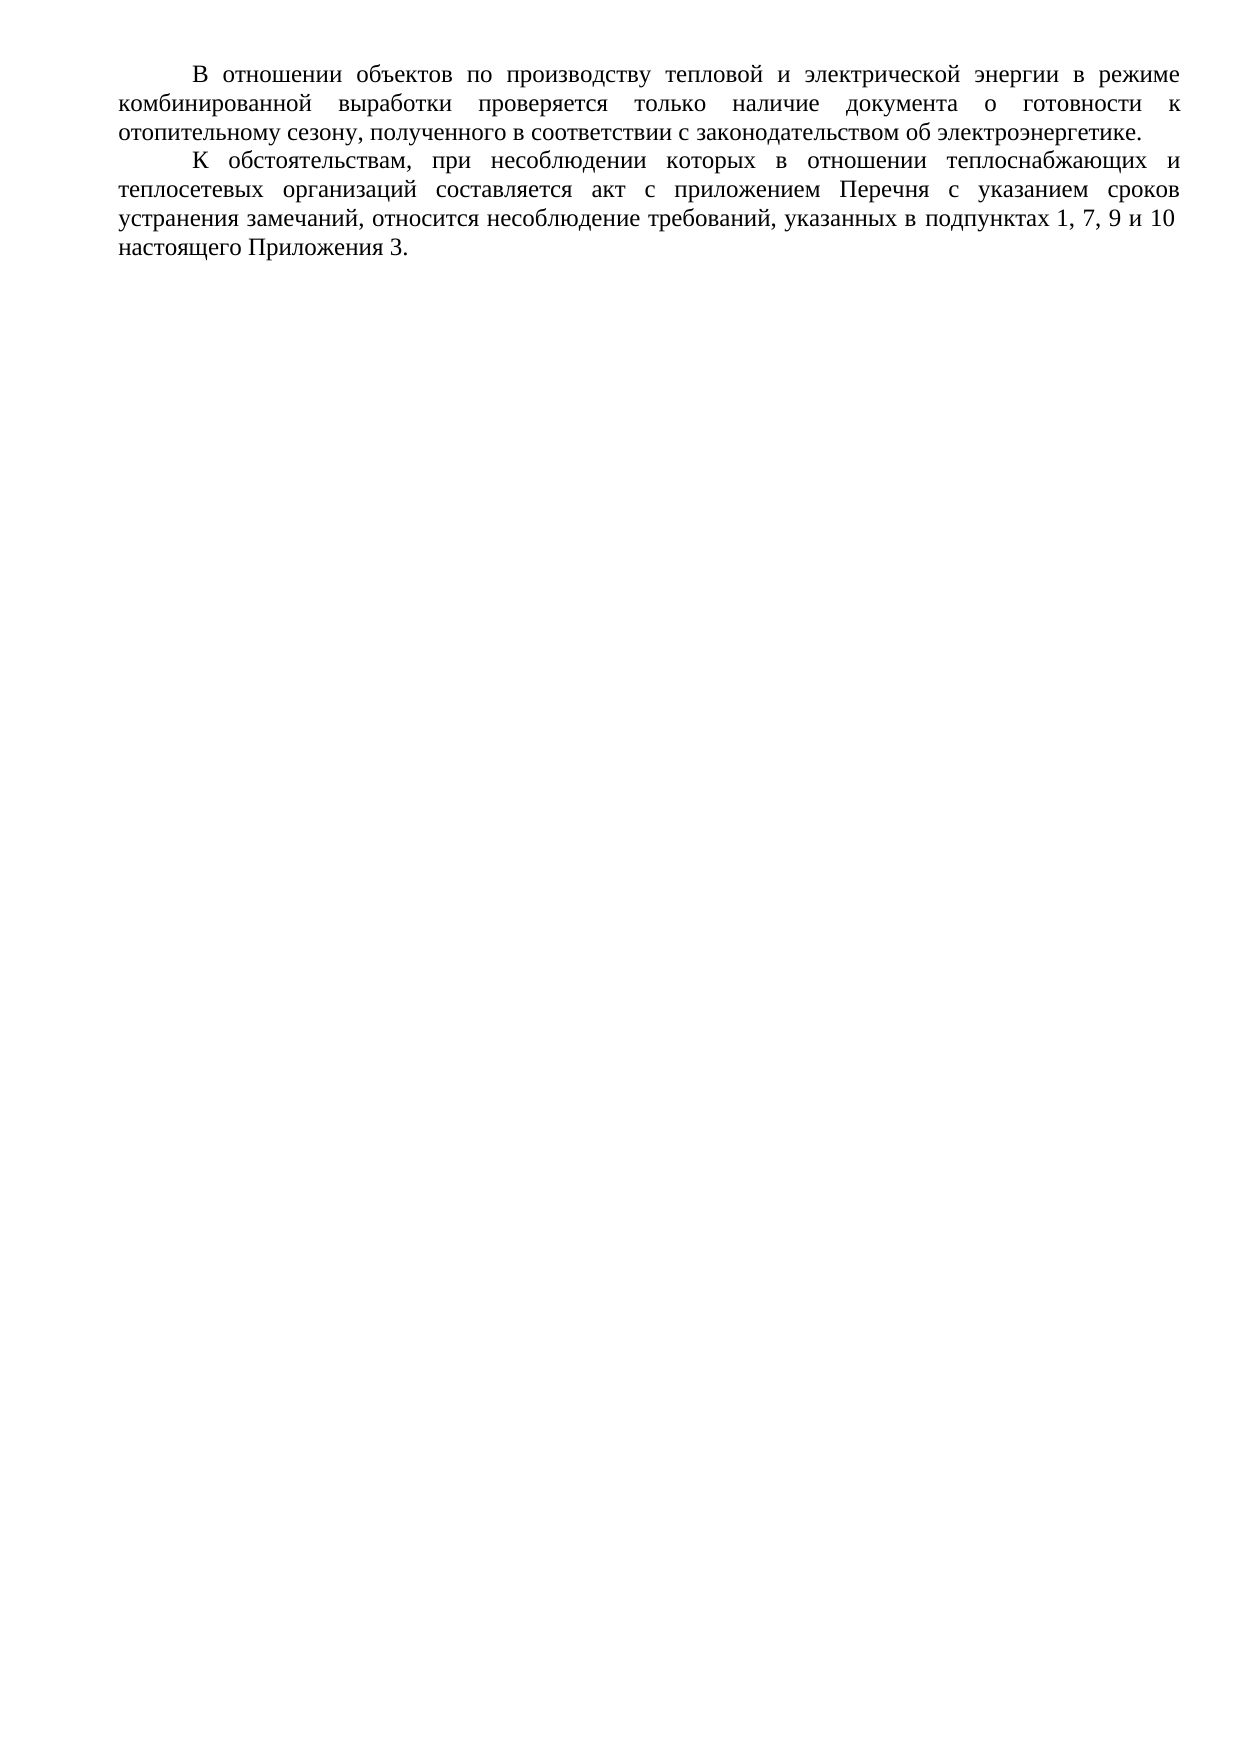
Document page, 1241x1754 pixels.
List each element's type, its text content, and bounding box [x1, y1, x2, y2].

text В отношении объектов по производству тепловой и электрической энергии в режиме комбинированной выработки проверяется только наличие документа о готовности к отопительному сезону, полученного в соответствии с законодательством об электроэнергетике. [118, 59, 1181, 145]
text К обстоятельствам, при несоблюдении которых в отношении теплоснабжающих и теплосетевых организаций составляется акт с приложением Перечня с указанием сроков устранения замечаний, относится несоблюдение требований, указанных в подпунктах 1, 7, 9 и 10 настоящего Приложения 3. [118, 145, 1181, 260]
